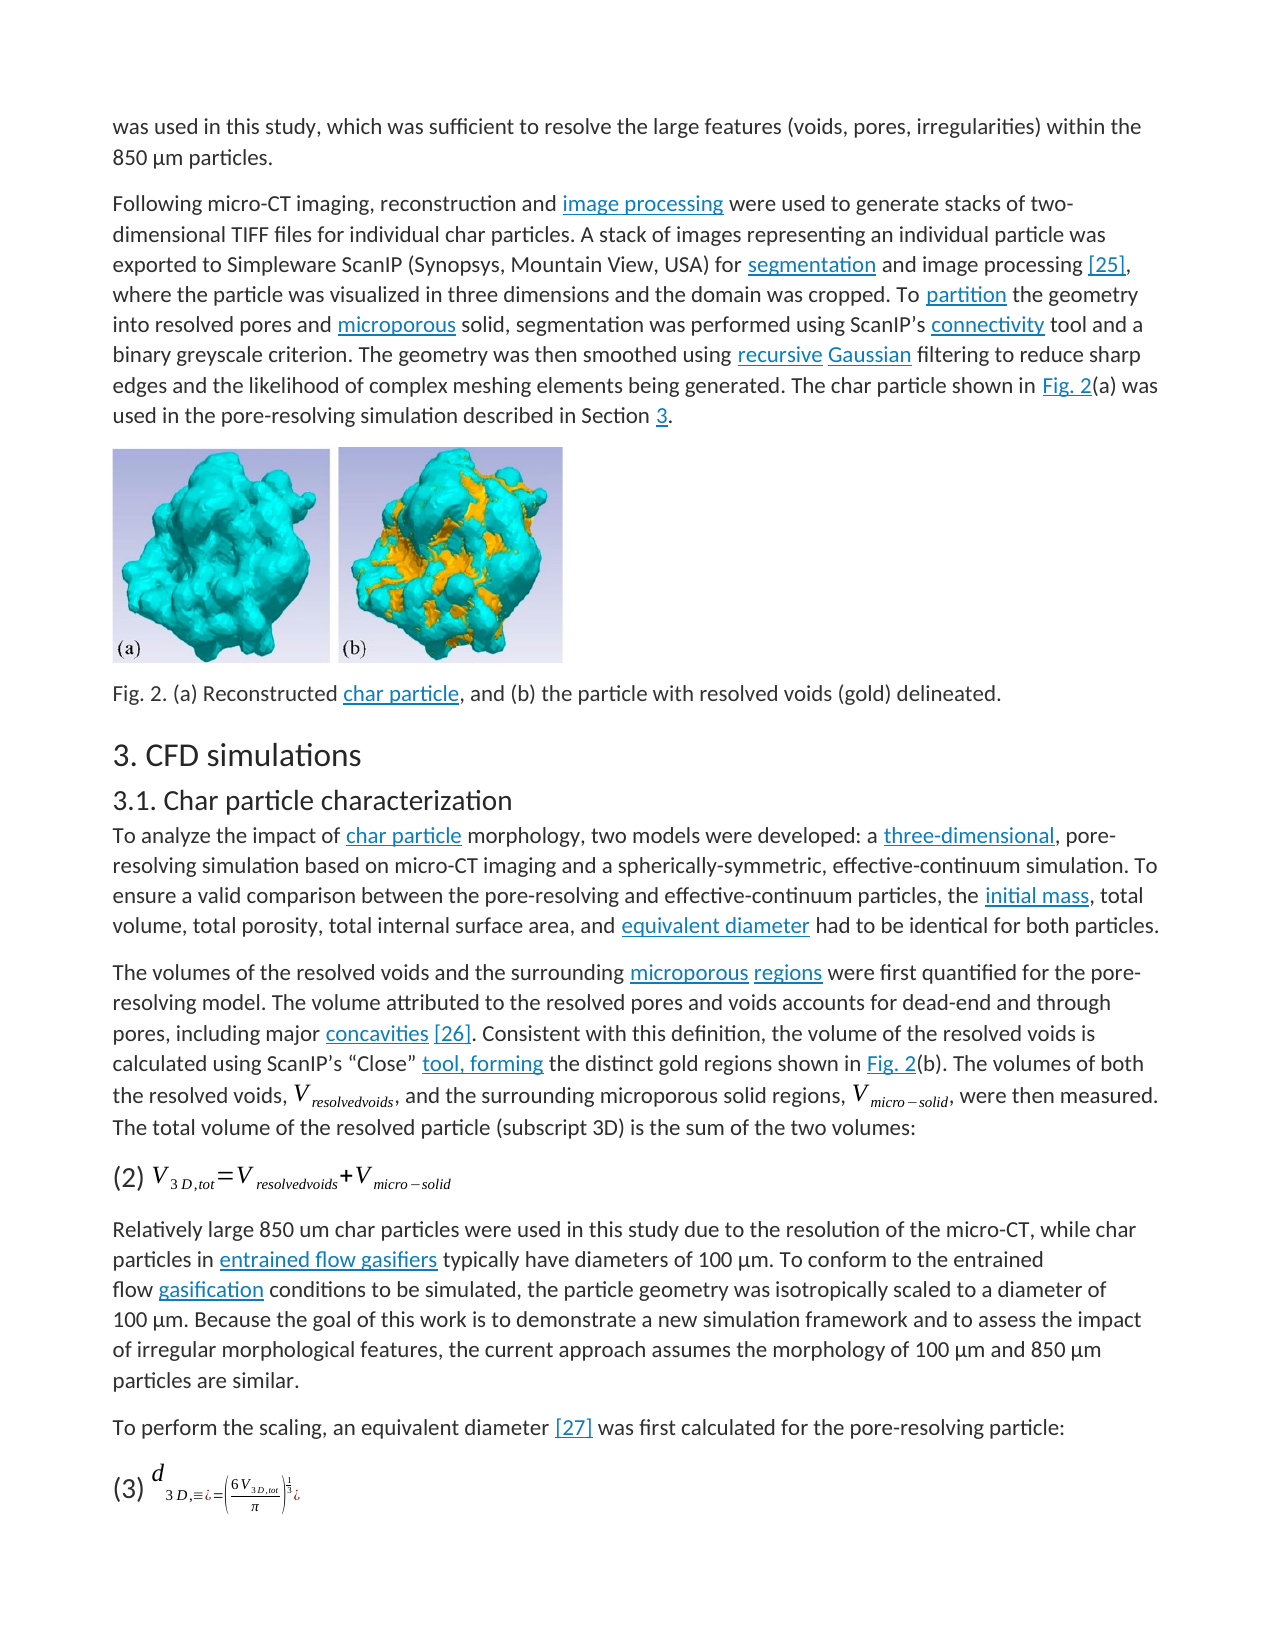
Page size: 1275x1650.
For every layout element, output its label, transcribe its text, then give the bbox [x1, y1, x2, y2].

text Following micro-CT imaging, reconstruction and image processing were used to generate stacks of two-dimensional TIFF files for individual char particles. A stack of images representing an individual particle was exported to Simpleware ScanIP (Synopsys, Mountain View, USA) for segmentation and image processing [25], where the particle was visualized in three dimensions and the domain was cropped. To partition the geometry into resolved pores and microporous solid, segmentation was performed using ScanIP’s connectivity tool and a binary greyscale criterion. The geometry was then smoothed using recursive Gaussian filtering to reduce sharp edges and the likelihood of complex meshing elements being generated. The char particle shown in Fig. 2(a) was used in the pore-resolving simulation described in Section 3. [112, 189, 1162, 429]
text To perform the scaling, an equivalent diameter [27] was first calculated for the pore-resolving particle: [112, 1413, 1162, 1441]
text Relatively large 850 um char particles were used in this study due to the resolution of the micro-CT, while char particles in entrained flow gasifiers typically have diameters of 100 µm. To conform to the entrained flow gasification conditions to be simulated, the particle geometry was isotropically scaled to a diameter of 100 µm. Because the goal of this work is to demonstrate a new simulation framework and to assess the impact of irregular morphological features, the current approach assumes the morphology of 100 µm and 850 µm particles are similar. [112, 1215, 1162, 1394]
text (3) [112, 1459, 1162, 1516]
picture [112, 447, 563, 663]
subtitle 3. CFD simulations [112, 734, 1162, 775]
text The volumes of the resolved voids and the surrounding microporous regions were first quantified for the pore-resolving model. The volume attributed to the resolved pores and voids accounts for dead-end and through pores, including major concavities [26]. Consistent with this definition, the volume of the resolved voids is calculated using ScanIP’s “Close” tool, forming the distinct gold regions shown in Fig. 2(b). The volumes of both the resolved voids, , and the surrounding microporous solid regions, , were then measured. The total volume of the resolved particle (subscript 3D) is the sum of the two volumes: [112, 958, 1162, 1141]
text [112, 112, 1162, 171]
text To analyze the impact of char particle morphology, two models were developed: a three-dimensional, pore-resolving simulation based on micro-CT imaging and a spherically-symmetric, effective-continuum simulation. To ensure a valid comparison between the pore-resolving and effective-continuum particles, the initial mass, total volume, total porosity, total internal surface area, and equivalent diameter had to be identical for both particles. [112, 821, 1162, 939]
subtitle 3.1. Char particle characterization [112, 782, 1162, 818]
text Fig. 2. (a) Reconstructed char particle, and (b) the particle with resolved voids (gold) delineated. [112, 679, 1162, 707]
text (2) [112, 1159, 1162, 1195]
